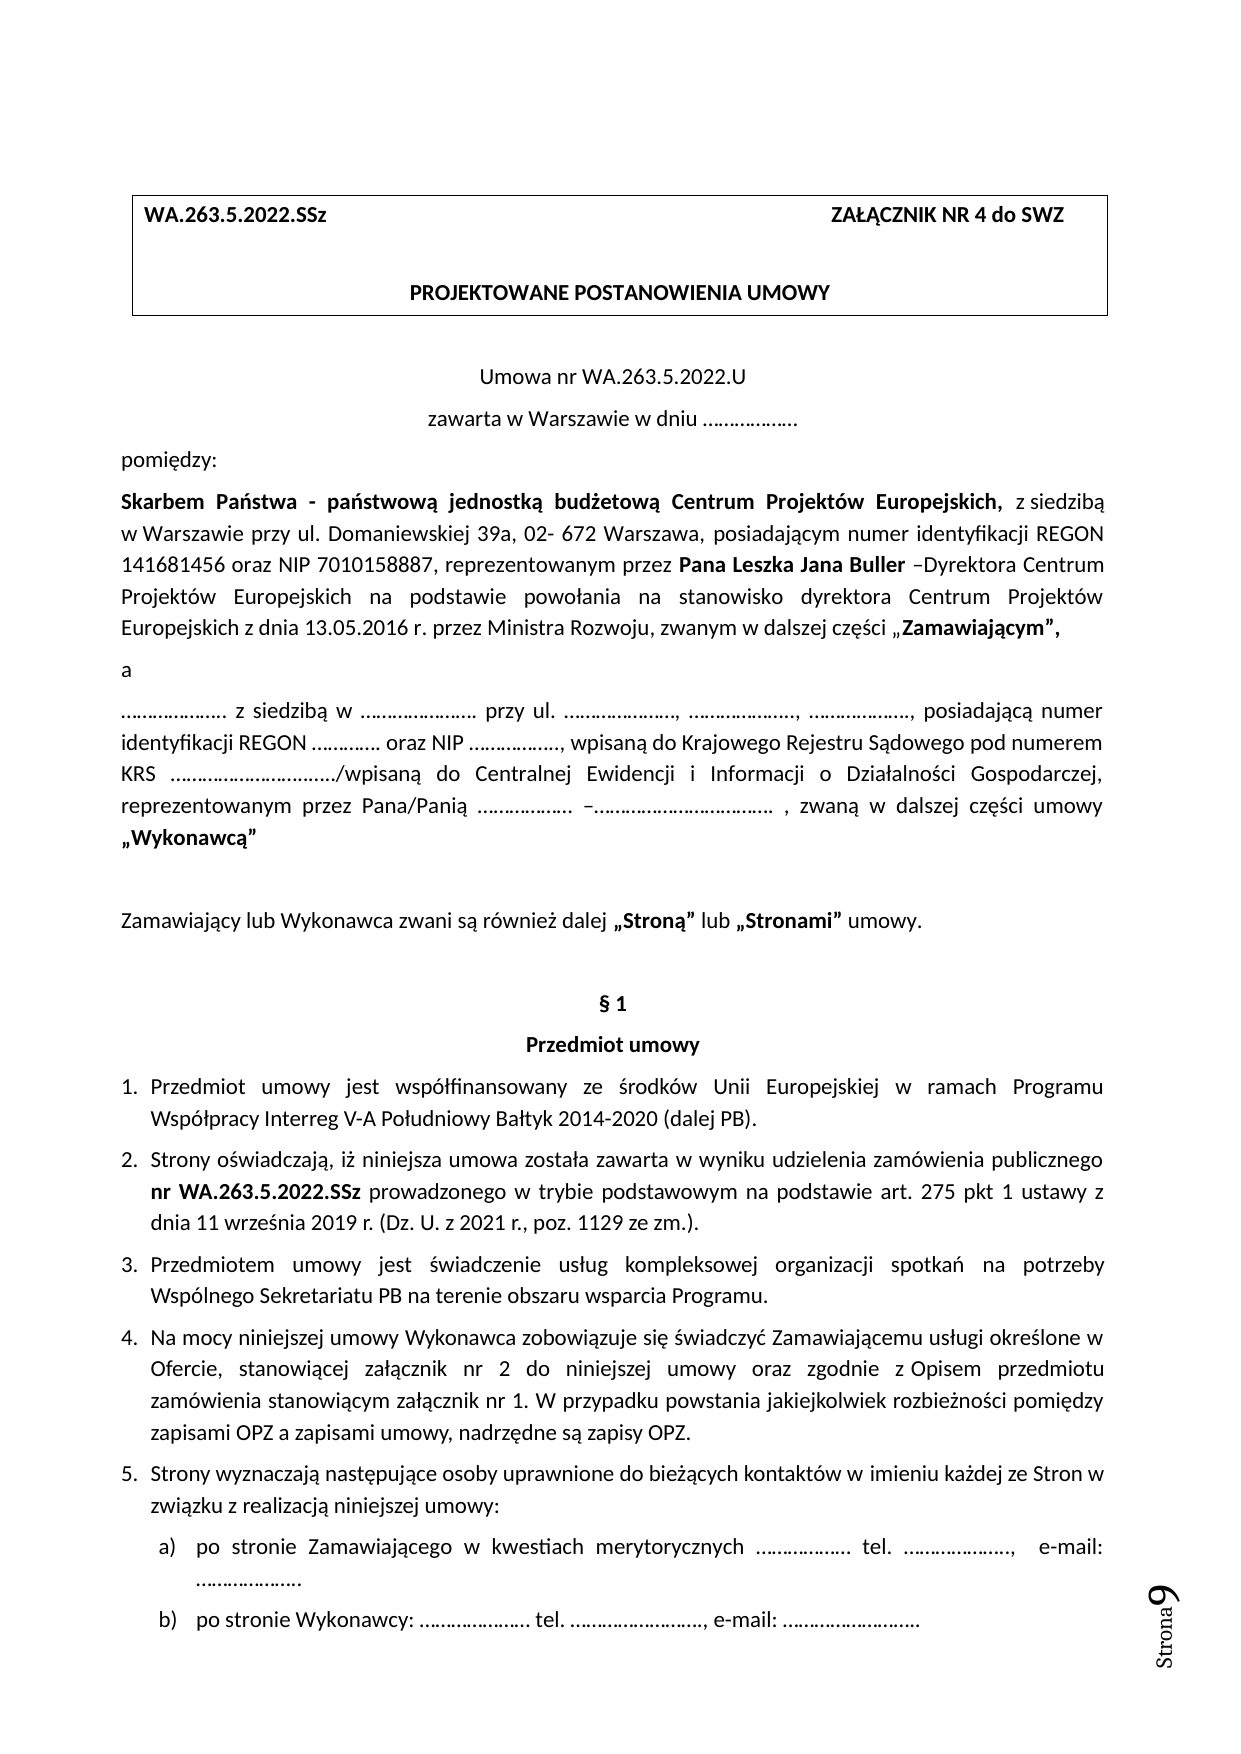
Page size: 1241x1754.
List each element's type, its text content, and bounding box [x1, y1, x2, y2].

table_header WA.263.5.2022.SSz ZAŁĄCZNIK NR 4 do SWZ [133, 196, 1107, 273]
text § 1 [121, 989, 1105, 1017]
list Przedmiot umowy jest współfinansowany ze środków Unii Europejskiej w ramach Programu Współpracy Interreg V-A Południowy Bałtyk 2014-2020 (dalej PB). [121, 1072, 1105, 1132]
text Skarbem Państwa - państwową jednostką budżetową Centrum Projektów Europejskich, z siedzibą w Warszawie przy ul. Domaniewskiej 39a, 02- 672 Warszawa, posiadającym numer identyfikacji REGON 141681456 oraz NIP 7010158887, reprezentowanym przez Pana Leszka Jana Buller –Dyrektora Centrum Projektów Europejskich na podstawie powołania na stanowisko dyrektora Centrum Projektów Europejskich z dnia 13.05.2016 r. przez Ministra Rozwoju, zwanym w dalszej części „Zamawiającym”, [121, 487, 1105, 641]
list Przedmiotem umowy jest świadczenie usług kompleksowej organizacji spotkań na potrzeby Wspólnego Sekretariatu PB na terenie obszaru wsparcia Programu. [121, 1250, 1105, 1309]
table_cell PROJEKTOWANE POSTANOWIENIA UMOWY [133, 274, 1107, 315]
text a [121, 655, 1105, 683]
text Przedmiot umowy [121, 1031, 1105, 1058]
text zawarta w Warszawie w dniu ……………… [121, 404, 1105, 432]
text pomiędzy: [121, 446, 1105, 473]
list Strony wyznaczają następujące osoby uprawnione do bieżących kontaktów w imieniu każdej ze Stron w związku z realizacją niniejszej umowy: [121, 1459, 1105, 1519]
text ……………….. z siedzibą w …………………. przy ul. …………………, ……………….., ………………., posiadającą numer identyfikacji REGON …………. oraz NIP …………….., wpisaną do Krajowego Rejestru Sądowego pod numerem KRS ……………………..…../wpisaną do Centralnej Ewidencji i Informacji o Działalności Gospodarczej, reprezentowanym przez Pana/Panią ……………… –……………………………. , zwaną w dalszej części umowy „Wykonawcą” [121, 696, 1105, 851]
list Strony oświadczają, iż niniejsza umowa została zawarta w wyniku udzielenia zamówienia publicznego nr WA.263.5.2022.SSz prowadzonego w trybie podstawowym na podstawie art. 275 pkt 1 ustawy z dnia 11 września 2019 r. (Dz. U. z 2021 r., poz. 1129 ze zm.). [121, 1145, 1105, 1236]
text Zamawiający lub Wykonawca zwani są również dalej „Stroną” lub „Stronami” umowy. [121, 906, 1105, 934]
list po stronie Zamawiającego w kwestiach merytorycznych ……………… tel. ……………….., e-mail: ……………….. [158, 1532, 1105, 1592]
text Umowa nr WA.263.5.2022.U [121, 362, 1105, 390]
list po stronie Wykonawcy: ………………… tel. ……………………., e-mail: …………………….. [158, 1606, 1105, 1633]
list Na mocy niniejszej umowy Wykonawca zobowiązuje się świadczyć Zamawiającemu usługi określone w Ofercie, stanowiącej załącznik nr 2 do niniejszej umowy oraz zgodnie z Opisem przedmiotu zamówienia stanowiącym załącznik nr 1. W przypadku powstania jakiejkolwiek rozbieżności pomiędzy zapisami OPZ a zapisami umowy, nadrzędne są zapisy OPZ. [121, 1323, 1105, 1446]
